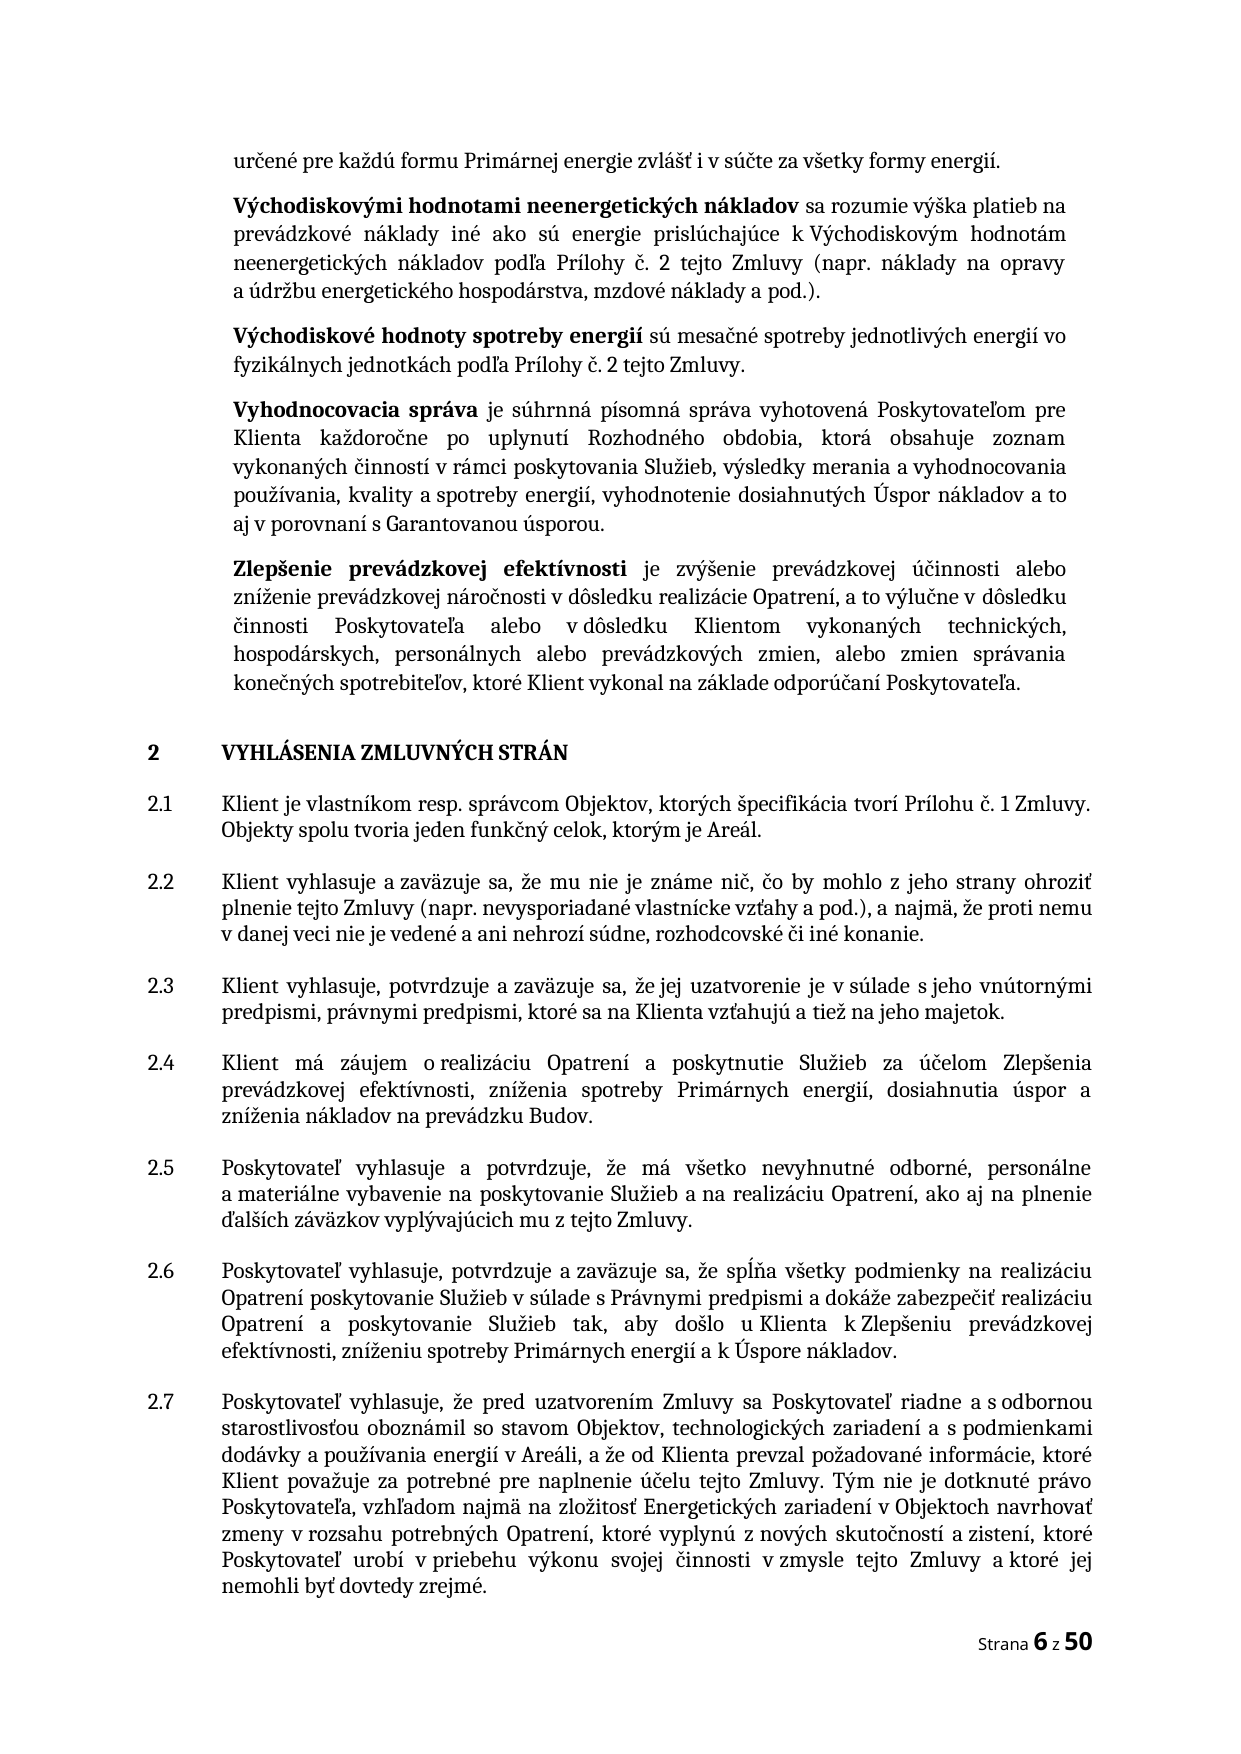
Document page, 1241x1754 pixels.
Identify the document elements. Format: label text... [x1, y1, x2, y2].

table_cell Vyhodnocovacia správa je súhrnná písomná správa vyhotovená Poskytovateľom pre Klienta každoročne po uplynutí Rozhodného obdobia, ktorá obsahuje zoznam vykonaných činností v rámci poskytovania Služieb, výsledky merania a vyhodnocovania používania, kvality a spotreby energií, vyhodnotenie dosiahnutých Úspor nákladov a to aj v porovnaní s Garantovanou úsporou. [218, 397, 1078, 556]
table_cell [218, 148, 1078, 193]
list Poskytovateľ vyhlasuje, potvrdzuje a zaväzuje sa, že spĺňa všetky podmienky na realizáciu Opatrení poskytovanie Služieb v súlade s Právnymi predpismi a dokáže zabezpečiť realizáciu Opatrení a poskytovanie Služieb tak, aby došlo u Klienta k Zlepšeniu prevádzkovej efektívnosti, zníženiu spotreby Primárnych energií a k Úspore nákladov. [148, 1258, 1093, 1364]
list Poskytovateľ vyhlasuje, že pred uzatvorením Zmluvy sa Poskytovateľ riadne a s odbornou starostlivosťou oboznámil so stavom Objektov, technologických zariadení a s podmienkami dodávky a používania energií v Areáli, a že od Klienta prevzal požadované informácie, ktoré Klient považuje za potrebné pre naplnenie účelu tejto Zmluvy. Tým nie je dotknuté právo Poskytovateľa, vzhľadom najmä na zložitosť Energetických zariadení v Objektoch navrhovať zmeny v rozsahu potrebných Opatrení, ktoré vyplynú z nových skutočností a zistení, ktoré Poskytovateľ urobí v priebehu výkonu svojej činnosti v zmysle tejto Zmluvy a ktoré jej nemohli byť dovtedy zrejmé. [148, 1389, 1093, 1599]
table_cell Zlepšenie prevádzkovej efektívnosti je zvýšenie prevádzkovej účinnosti alebo zníženie prevádzkovej náročnosti v dôsledku realizácie Opatrení, a to výlučne v dôsledku činnosti Poskytovateľa alebo v dôsledku Klientom vykonaných technických, hospodárskych, personálnych alebo prevádzkových zmien, alebo zmien správania konečných spotrebiteľov, ktoré Klient vykonal na základe odporúčaní Poskytovateľa. [218, 556, 1078, 714]
list Klient vyhlasuje a zaväzuje sa, že mu nie je známe nič, čo by mohlo z jeho strany ohroziť plnenie tejto Zmluvy (napr. nevysporiadané vlastnícke vzťahy a pod.), a najmä, že proti nemu v danej veci nie je vedené a ani nehrozí súdne, rozhodcovské či iné konanie. [148, 868, 1093, 947]
table_cell Východiskové hodnoty spotreby energií sú mesačné spotreby jednotlivých energií vo fyzikálnych jednotkách podľa Prílohy č. 2 tejto Zmluvy. [218, 323, 1078, 397]
list Poskytovateľ vyhlasuje a potvrdzuje, že má všetko nevyhnutné odborné, personálne a materiálne vybavenie na poskytovanie Služieb a na realizáciu Opatrení, ako aj na plnenie ďalších záväzkov vyplývajúcich mu z tejto Zmluvy. [148, 1154, 1093, 1233]
list Klient má záujem o realizáciu Opatrení a poskytnutie Služieb za účelom Zlepšenia prevádzkovej efektívnosti, zníženia spotreby Primárnych energií, dosiahnutia úspor a zníženia nákladov na prevádzku Budov. [148, 1050, 1093, 1129]
list Vyhlásenia zmluvných strán [148, 739, 1093, 766]
list Klient vyhlasuje, potvrdzuje a zaväzuje sa, že jej uzatvorenie je v súlade s jeho vnútornými predpismi, právnymi predpismi, ktoré sa na Klienta vzťahujú a tiež na jeho majetok. [148, 972, 1093, 1025]
list Klient je vlastníkom resp. správcom Objektov, ktorých špecifikácia tvorí Prílohu č. 1 Zmluvy. Objekty spolu tvoria jeden funkčný celok, ktorým je Areál. [148, 791, 1093, 843]
table_cell Východiskovými hodnotami neenergetických nákladov sa rozumie výška platieb na prevádzkové náklady iné ako sú energie prislúchajúce k Východiskovým hodnotám neenergetických nákladov podľa Prílohy č. 2 tejto Zmluvy (napr. náklady na opravy a údržbu energetického hospodárstva, mzdové náklady a pod.). [218, 193, 1078, 323]
